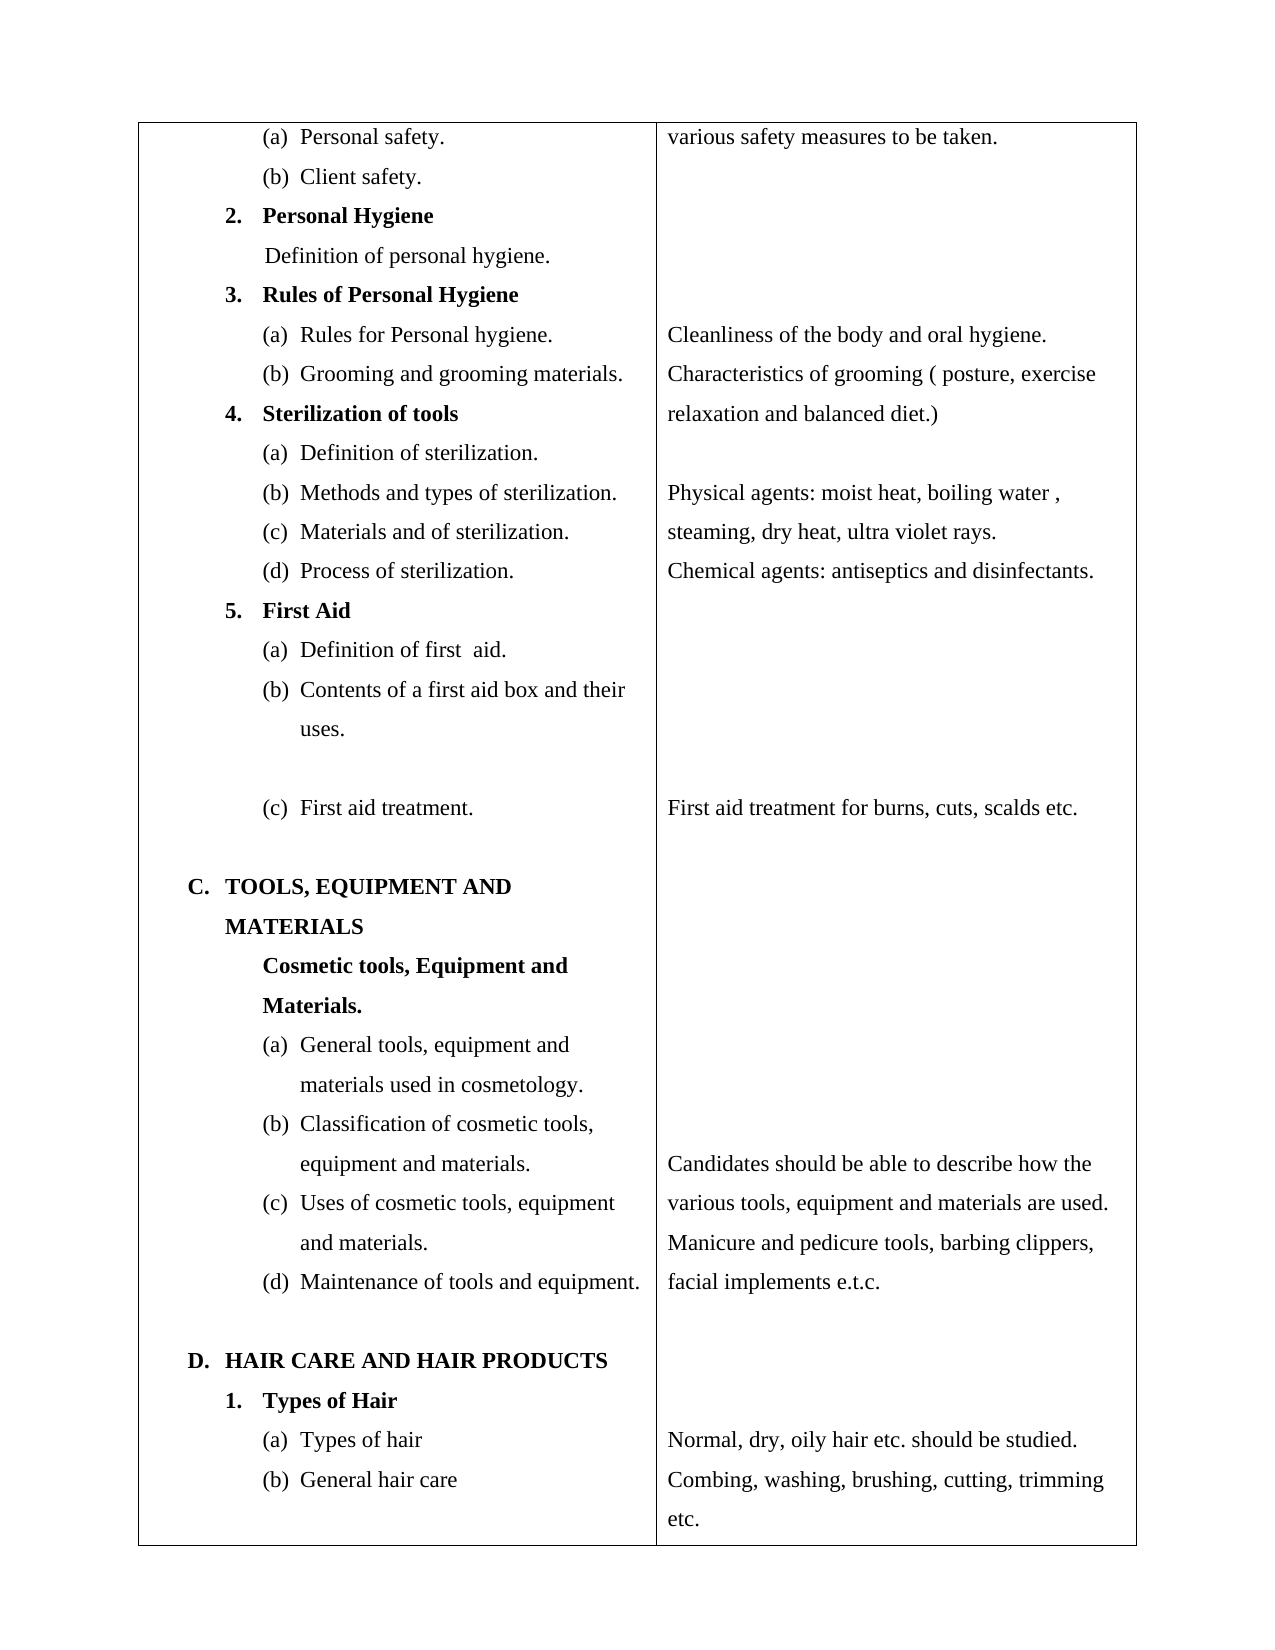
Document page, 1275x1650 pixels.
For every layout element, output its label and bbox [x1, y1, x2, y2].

table_cell [139, 123, 656, 1544]
table_cell [657, 123, 1136, 1544]
